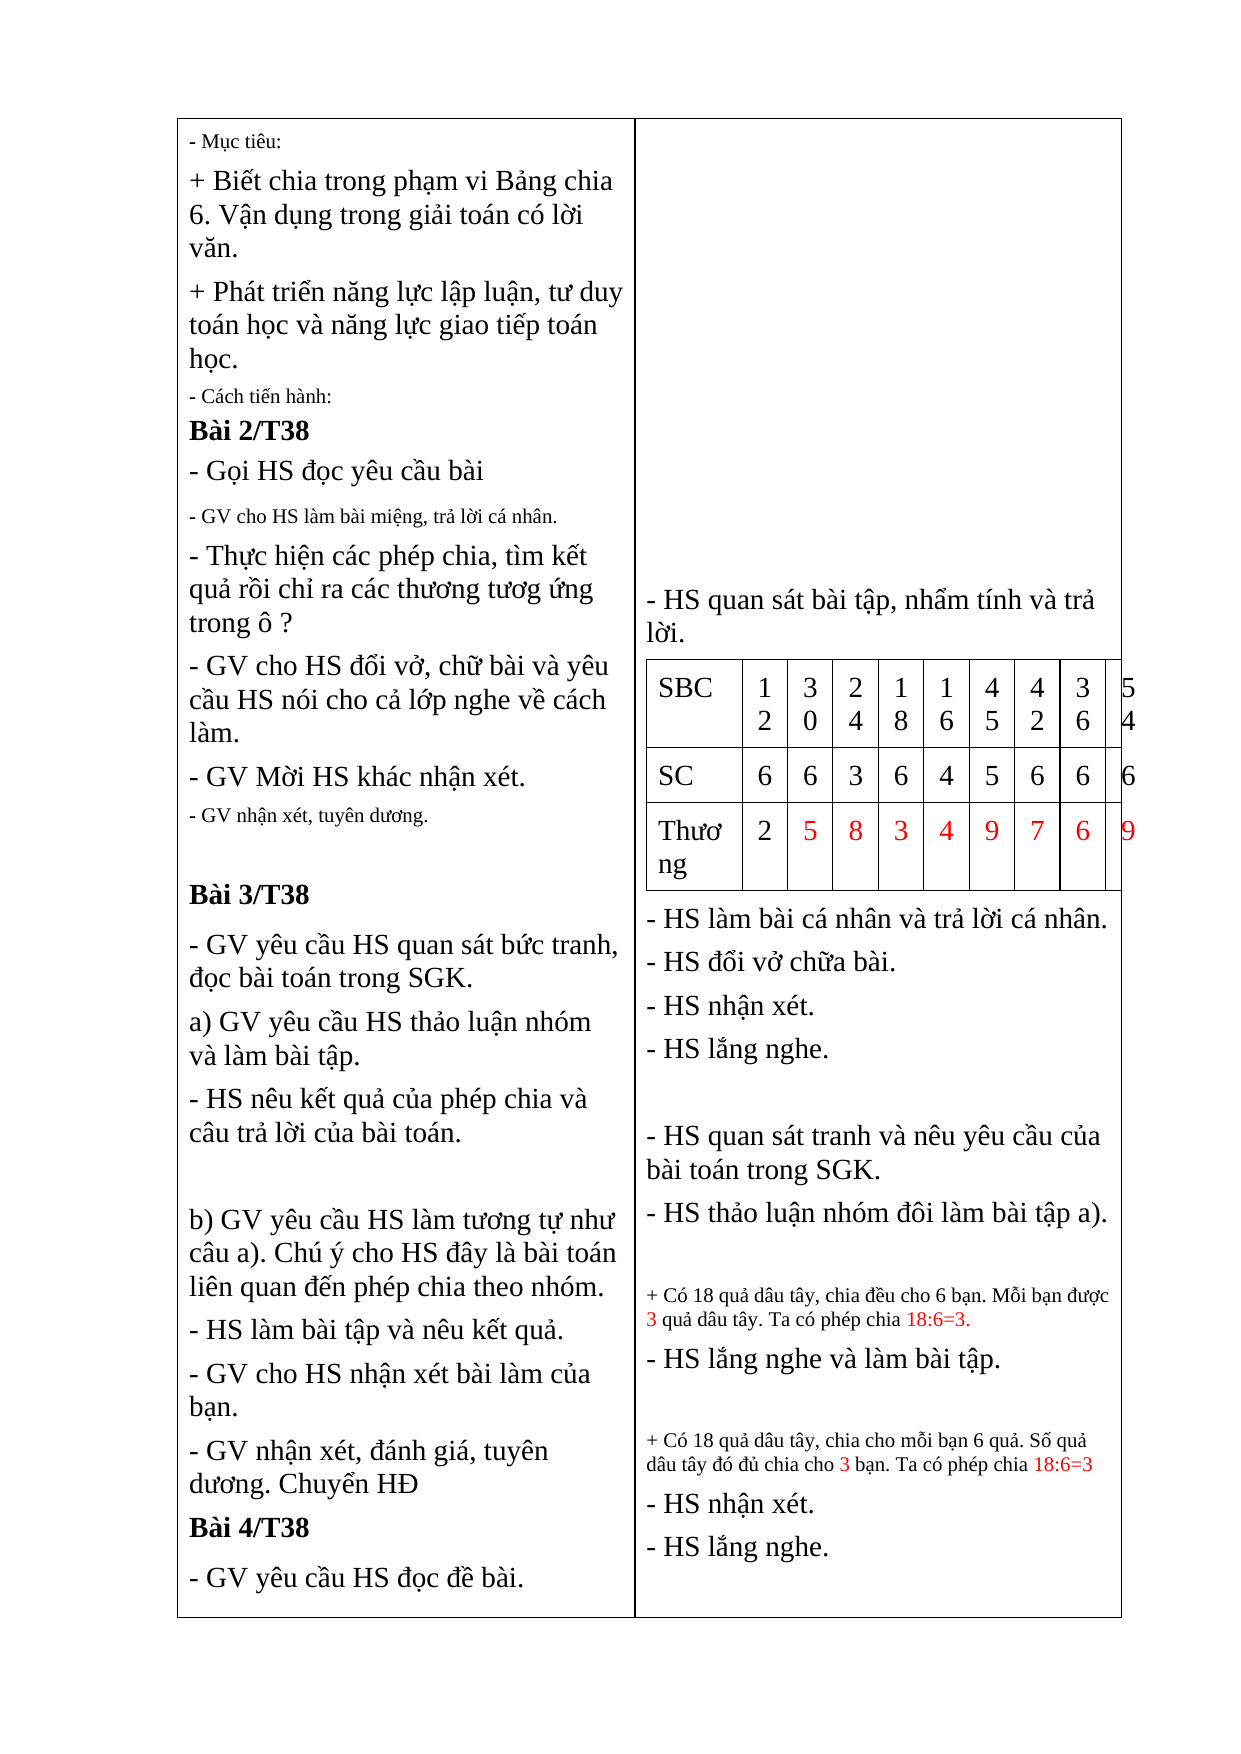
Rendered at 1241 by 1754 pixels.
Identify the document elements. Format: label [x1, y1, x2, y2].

table_cell [178, 119, 634, 1617]
table_cell [636, 119, 1121, 1617]
